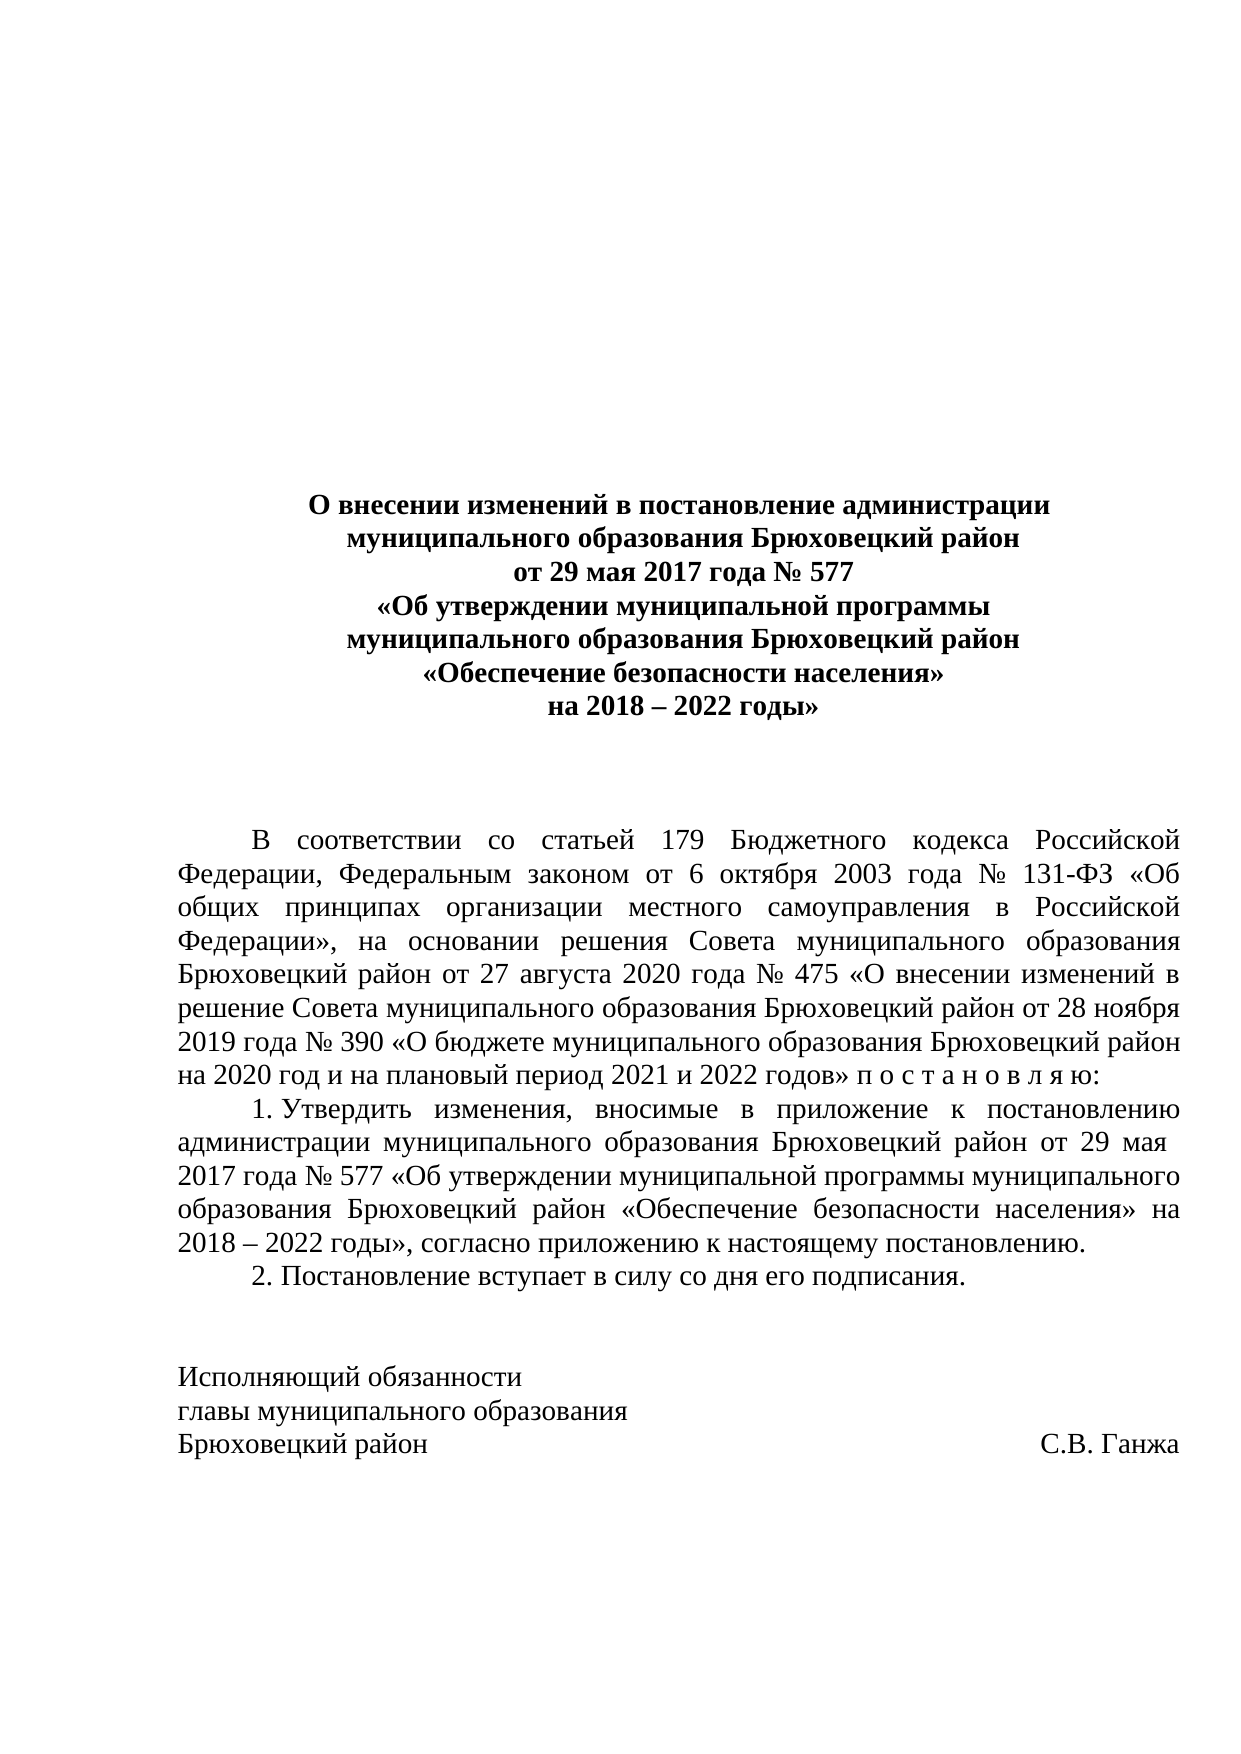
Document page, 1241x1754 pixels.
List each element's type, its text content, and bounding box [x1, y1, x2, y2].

text О внесении изменений в постановление администрации [177, 487, 1181, 521]
text В соответствии со статьей 179 Бюджетного кодекса Российской Федерации, Федеральным законом от 6 октября 2003 года № 131-ФЗ «Об общих принципах организации местного самоуправления в Российской Федерации», на основании решения Совета муниципального образования Брюховецкий район от 27 августа 2020 года № 475 «О внесении изменений в решение Совета муниципального образования Брюховецкий район от 28 ноября 2019 года № 390 «О бюджете муниципального образования Брюховецкий район на 2020 год и на плановый период 2021 и 2022 годов» п о с т а н о в л я ю: [177, 822, 1181, 1091]
text муниципального образования Брюховецкий район [186, 521, 1181, 554]
text муниципального образования Брюховецкий район [186, 621, 1181, 655]
list Постановление вступает в силу со дня его подписания. [177, 1258, 1181, 1292]
text Брюховецкий район С.В. Ганжа [177, 1426, 1181, 1460]
text на 2018 – 2022 годы» [186, 688, 1181, 722]
text «Об утверждении муниципальной программы [186, 588, 1181, 621]
text «Обеспечение безопасности населения» [186, 655, 1181, 688]
text Исполняющий обязанности [177, 1359, 1181, 1393]
list Утвердить изменения, вносимые в приложение к постановлению администрации муниципального образования Брюховецкий район от 29 мая 2017 года № 577 «Об утверждении муниципальной программы муниципального образования Брюховецкий район «Обеспечение безопасности населения» на 2018 – 2022 годы», согласно приложению к настоящему постановлению. [177, 1091, 1181, 1258]
text главы муниципального образования [177, 1393, 1181, 1426]
text от 29 мая 2017 года № 577 [186, 554, 1181, 588]
